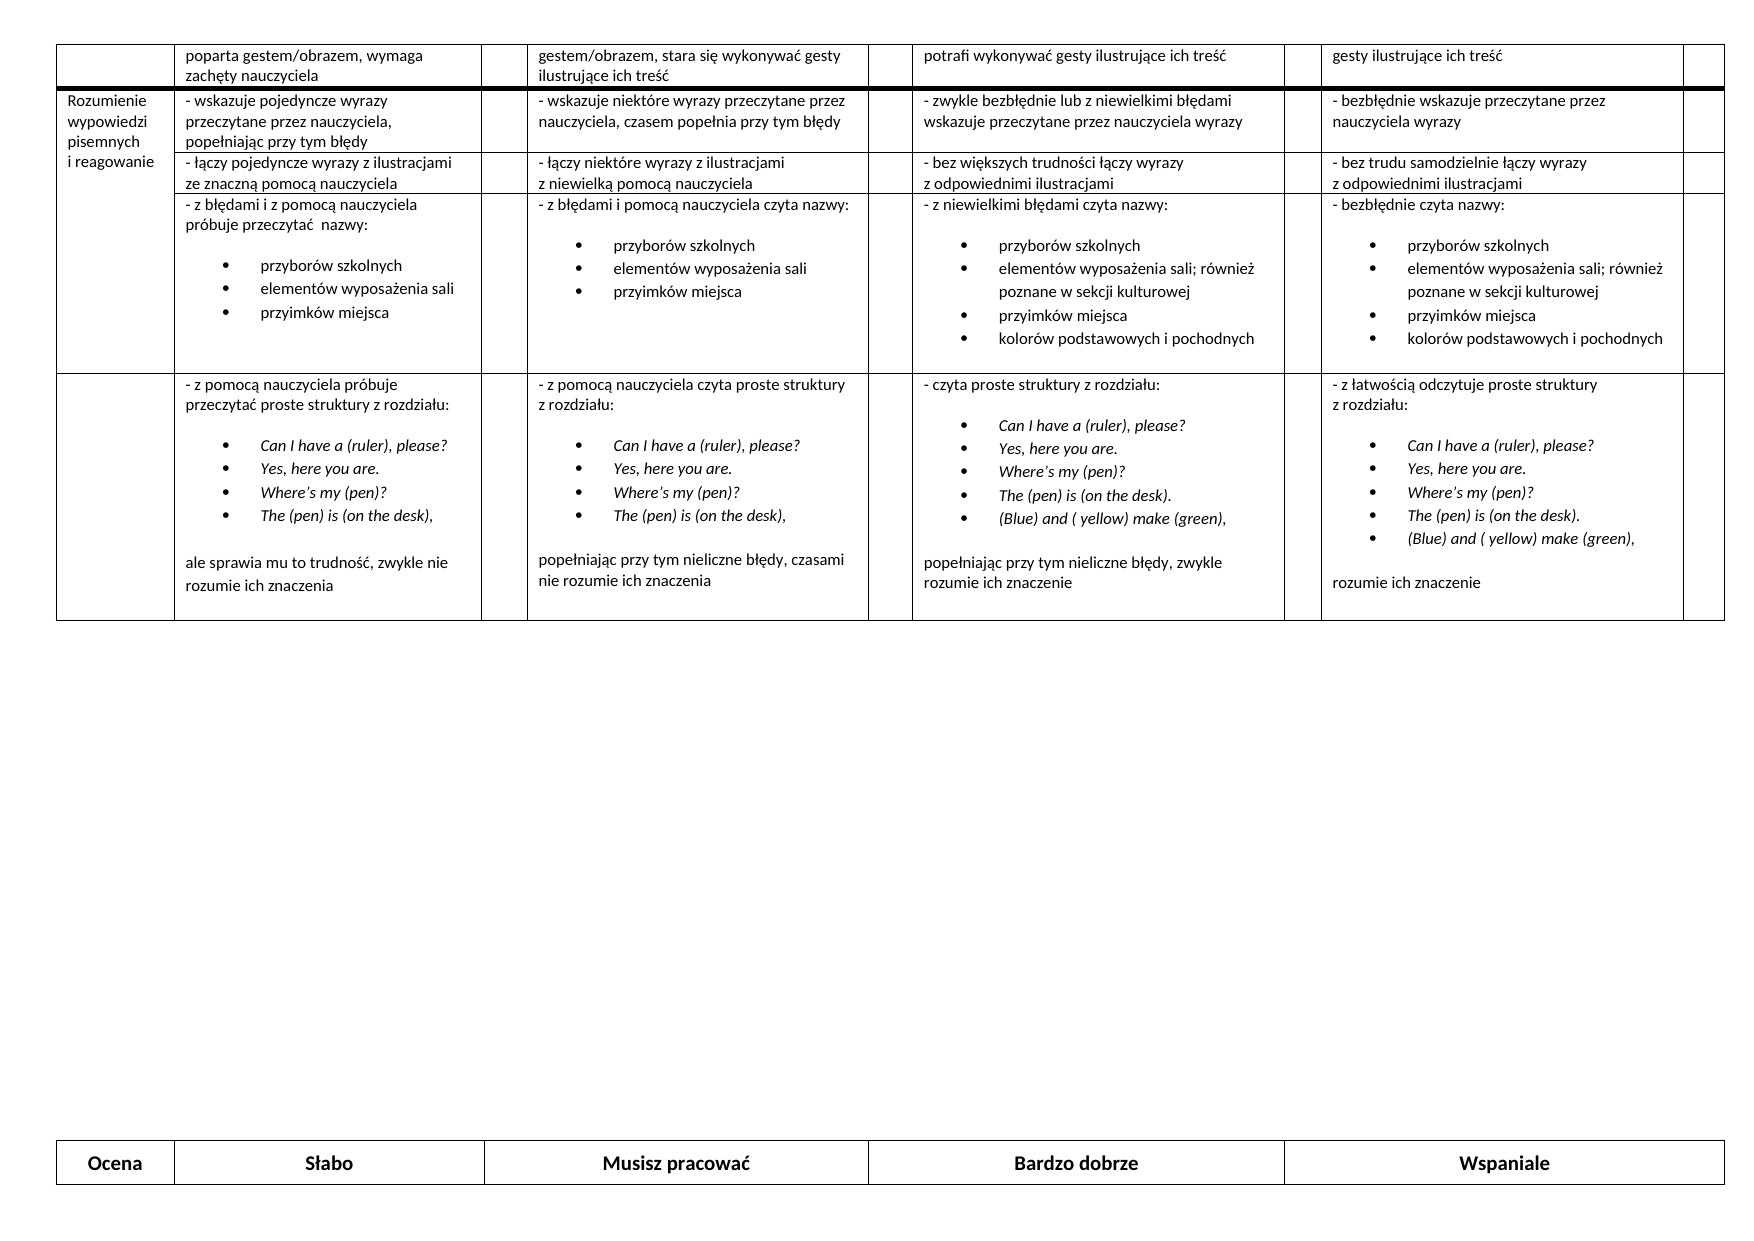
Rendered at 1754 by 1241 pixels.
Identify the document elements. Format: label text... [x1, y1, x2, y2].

table_cell - łączy pojedyncze wyrazy z ilustracjami ze znaczną pomocą nauczyciela [175, 153, 481, 193]
table_cell [1285, 153, 1321, 193]
table_cell [482, 374, 527, 620]
table_cell [1684, 374, 1724, 620]
table_cell - bezbłędnie wskazuje przeczytane przez nauczyciela wyrazy [1322, 91, 1683, 152]
table_cell [869, 194, 912, 373]
table_cell [482, 153, 527, 193]
table_cell [869, 374, 912, 620]
table_cell [482, 45, 527, 86]
table_cell - z błędami i pomocą nauczyciela czyta nazwy: przyborów szkolnych elementów wyposażenia sali przyimków miejsca [528, 194, 868, 373]
table_cell - z niewielkimi błędami czyta nazwy: przyborów szkolnych elementów wyposażenia sali; również poznane w sekcji kulturowej przyimków miejsca kolorów podstawowych i pochodnych [913, 194, 1284, 373]
table_cell Rozumienie wypowiedzi pisemnych i reagowanie [57, 91, 174, 373]
table_cell [1285, 374, 1321, 620]
table_header Ocena [57, 1141, 174, 1184]
table_header Wspaniale [1285, 1141, 1724, 1184]
table_cell [869, 91, 912, 152]
table_cell - łączy niektóre wyrazy z ilustracjami z niewielką pomocą nauczyciela [528, 153, 868, 193]
table_cell - bezbłędnie czyta nazwy: przyborów szkolnych elementów wyposażenia sali; również poznane w sekcji kulturowej przyimków miejsca kolorów podstawowych i pochodnych [1322, 194, 1683, 373]
table_cell [869, 153, 912, 193]
table_cell [1285, 45, 1321, 86]
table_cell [528, 45, 868, 86]
table_header Bardzo dobrze [869, 1141, 1284, 1184]
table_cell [1322, 45, 1683, 86]
table_cell [869, 45, 912, 86]
table_cell - bez trudu samodzielnie łączy wyrazy z odpowiednimi ilustracjami [1322, 153, 1683, 193]
table_cell - wskazuje pojedyncze wyrazy przeczytane przez nauczyciela, popełniając przy tym błędy [175, 91, 481, 152]
table_cell [57, 374, 174, 620]
table_cell [1684, 153, 1724, 193]
table_cell - z pomocą nauczyciela próbuje przeczytać proste struktury z rozdziału: Can I have a (ruler), please? Yes, here you are. Where’s my (pen)? The (pen) is (on the desk), ale sprawia mu to trudność, zwykle nie rozumie ich znaczenia [175, 374, 481, 620]
table_cell - zwykle bezbłędnie lub z niewielkimi błędami wskazuje przeczytane przez nauczyciela wyrazy [913, 91, 1284, 152]
table_cell [1285, 194, 1321, 373]
table_cell - bez większych trudności łączy wyrazy z odpowiednimi ilustracjami [913, 153, 1284, 193]
table_cell [1684, 45, 1724, 86]
table_header Musisz pracować [485, 1141, 868, 1184]
table_cell [1285, 91, 1321, 152]
table_cell - czyta proste struktury z rozdziału: Can I have a (ruler), please? Yes, here you are. Where’s my (pen)? The (pen) is (on the desk). (Blue) and ( yellow) make (green), popełniając przy tym nieliczne błędy, zwykle rozumie ich znaczenie [913, 374, 1284, 620]
table_cell [1684, 194, 1724, 373]
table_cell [175, 45, 481, 86]
table_cell [1684, 91, 1724, 152]
table_header Słabo [175, 1141, 484, 1184]
table_cell - z błędami i z pomocą nauczyciela próbuje przeczytać nazwy: przyborów szkolnych elementów wyposażenia sali przyimków miejsca [175, 194, 481, 373]
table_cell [913, 45, 1284, 86]
table_cell - wskazuje niektóre wyrazy przeczytane przez nauczyciela, czasem popełnia przy tym błędy [528, 91, 868, 152]
table_cell [482, 91, 527, 152]
table_cell - z pomocą nauczyciela czyta proste struktury z rozdziału: Can I have a (ruler), please? Yes, here you are. Where’s my (pen)? The (pen) is (on the desk), popełniając przy tym nieliczne błędy, czasami nie rozumie ich znaczenia [528, 374, 868, 620]
table_cell [482, 194, 527, 373]
table_cell - z łatwością odczytuje proste struktury z rozdziału: Can I have a (ruler), please? Yes, here you are. Where’s my (pen)? The (pen) is (on the desk). (Blue) and ( yellow) make (green), rozumie ich znaczenie [1322, 374, 1683, 620]
